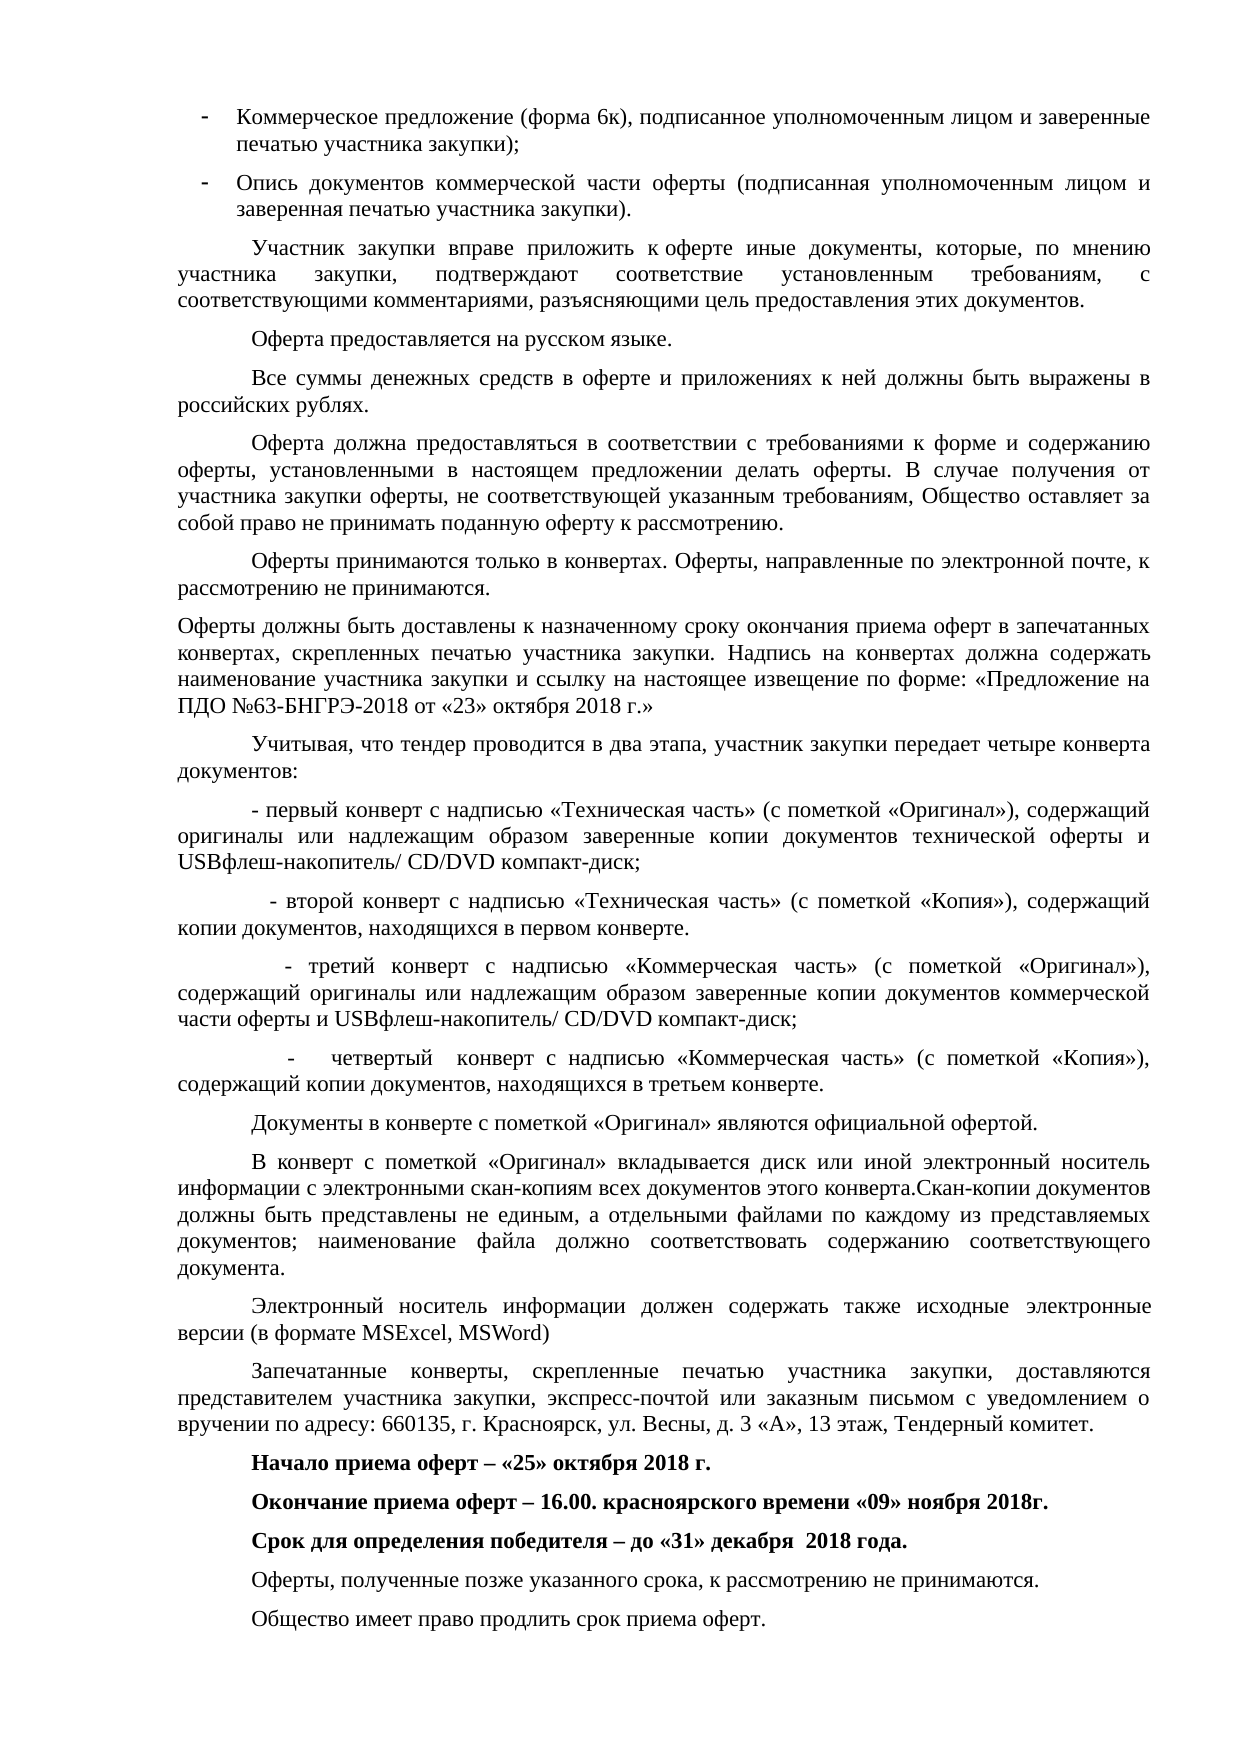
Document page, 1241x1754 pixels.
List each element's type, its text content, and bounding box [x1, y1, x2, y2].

text - четвертый конверт с надписью «Коммерческая часть» (с пометкой «Копия»), содержащий копии документов, находящихся в третьем конверте. [177, 1044, 1152, 1097]
text Электронный носитель информации должен содержать также исходные электронные версии (в формате MSExcel, MSWord) [177, 1292, 1152, 1345]
list Опись документов коммерческой части оферты (подписанная уполномоченным лицом и заверенная печатью участника закупки). [201, 169, 1152, 221]
text - третий конверт с надписью «Коммерческая часть» (с пометкой «Оригинал»), содержащий оригиналы или надлежащим образом заверенные копии документов коммерческой части оферты и USBфлеш-накопитель/ CD/DVD компакт-диск; [177, 952, 1152, 1032]
text Все суммы денежных средств в оферте и приложениях к ней должны быть выражены в российских рублях. [177, 364, 1152, 417]
text Оферты принимаются только в конвертах. Оферты, направленные по электронной почте, к рассмотрению не принимаются. [177, 547, 1152, 600]
text Учитывая, что тендер проводится в два этапа, участник закупки передает четыре конверта документов: [177, 731, 1152, 783]
text Оферта предоставляется на русском языке. [177, 325, 1152, 352]
text - второй конверт с надписью «Техническая часть» (с пометкой «Копия»), содержащий копии документов, находящихся в первом конверте. [177, 887, 1152, 940]
text Оферты, полученные позже указанного срока, к рассмотрению не принимаются. [177, 1566, 1152, 1592]
text Срок для определения победителя – до «31» декабря 2018 года. [251, 1527, 1152, 1553]
text Оферты должны быть доставлены к назначенному сроку окончания приема оферт в запечатанных конвертах, скрепленных печатью участника закупки. Надпись на конвертах должна содержать наименование участника закупки и ссылку на настоящее извещение по форме: «Предложение на ПДО №63-БНГРЭ-2018 от «23» октября 2018 г.» [177, 613, 1152, 718]
text Начало приема оферт – «25» октября 2018 г. [251, 1449, 1152, 1476]
text Окончание приема оферт – 16.00. красноярского времени «09» ноября 2018г. [251, 1488, 1152, 1514]
text Запечатанные конверты, скрепленные печатью участника закупки, доставляются представителем участника закупки, экспресс-почтой или заказным письмом с уведомлением о вручении по адресу: 660135, г. Красноярск, ул. Весны, д. 3 «А», 13 этаж, Тендерный комитет. [177, 1358, 1152, 1437]
text - первый конверт с надписью «Техническая часть» (с пометкой «Оригинал»), содержащий оригиналы или надлежащим образом заверенные копии документов технической оферты и USBфлеш-накопитель/ CD/DVD компакт-диск; [177, 796, 1152, 875]
text В конверт с пометкой «Оригинал» вкладывается диск или иной электронный носитель информации с электронными скан-копиям всех документов этого конверта.Скан-копии документов должны быть представлены не единым, а отдельными файлами по каждому из представляемых документов; наименование файла должно соответствовать содержанию соответствующего документа. [177, 1148, 1152, 1280]
text Общество имеет право продлить срок приема оферт. [177, 1604, 1152, 1631]
list Коммерческое предложение (форма 6к), подписанное уполномоченным лицом и заверенные печатью участника закупки); [201, 103, 1152, 156]
text Оферта должна предоставляться в соответствии с требованиями к форме и содержанию оферты, установленными в настоящем предложении делать оферты. В случае получения от участника закупки оферты, не соответствующей указанным требованиям, Общество оставляет за собой право не принимать поданную оферту к рассмотрению. [177, 429, 1152, 535]
text Документы в конверте с пометкой «Оригинал» являются официальной офертой. [177, 1109, 1152, 1136]
text Участник закупки вправе приложить к оферте иные документы, которые, по мнению участника закупки, подтверждают соответствие установленным требованиям, с соответствующими комментариями, разъясняющими цель предоставления этих документов. [177, 234, 1152, 313]
